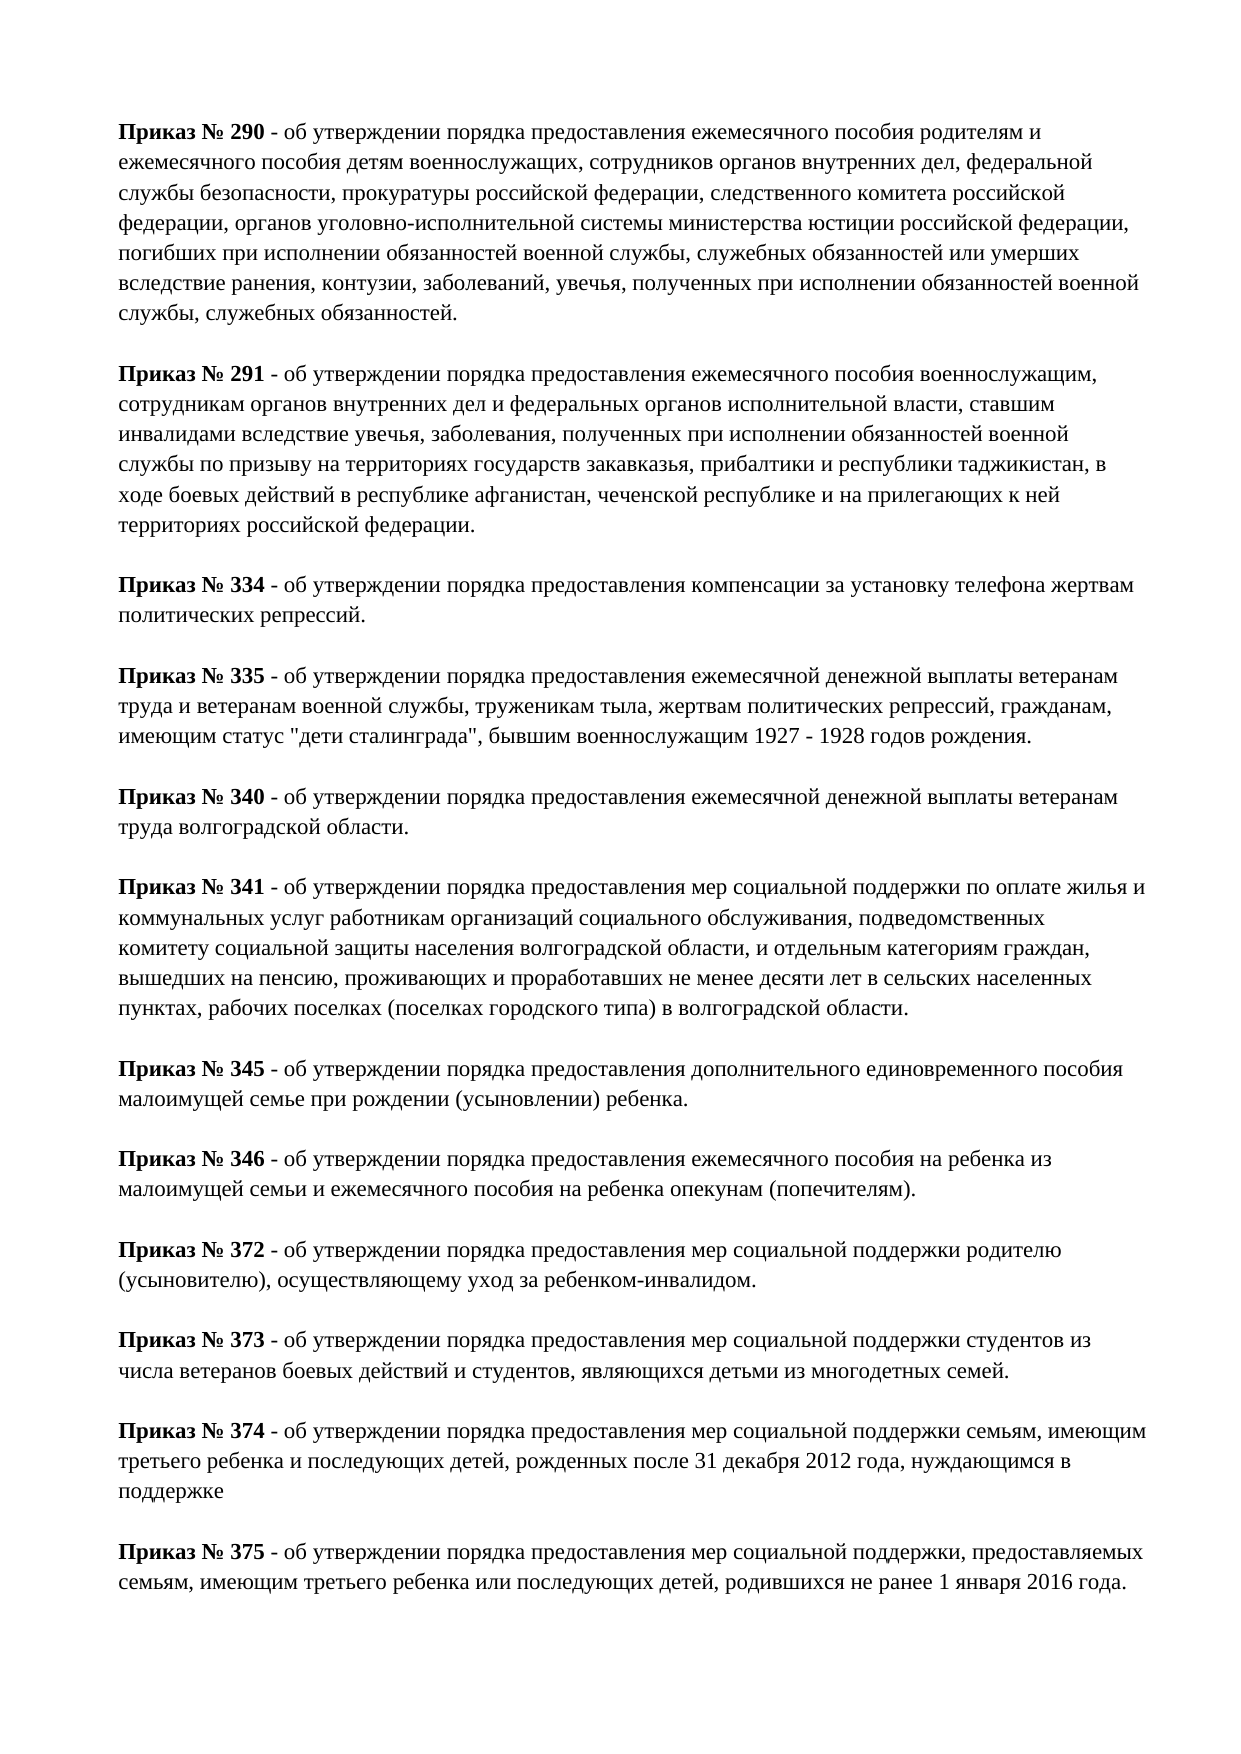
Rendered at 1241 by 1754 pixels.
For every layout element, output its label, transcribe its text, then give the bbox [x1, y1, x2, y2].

text Приказ № 334 - об утверждении порядка предоставления компенсации за установку телефона жертвам политических репрессий. [118, 571, 1152, 628]
text Приказ № 290 - об утверждении порядка предоставления ежемесячного пособия родителям и ежемесячного пособия детям военнослужащих, сотрудников органов внутренних дел, федеральной службы безопасности, прокуратуры российской федерации, следственного комитета российской федерации, органов уголовно-исполнительной системы министерства юстиции российской федерации, погибших при исполнении обязанностей военной службы, служебных обязанностей или умерших [118, 118, 1152, 265]
text Приказ № 345 - об утверждении порядка предоставления дополнительного единовременного пособия малоимущей семье при рождении (усыновлении) ребенка. [118, 1054, 1152, 1111]
text Приказ № 375 - об утверждении порядка предоставления мер социальной поддержки, предоставляемых семьям, имеющим третьего ребенка или последующих детей, родившихся не ранее 1 января 2016 года. [118, 1538, 1152, 1594]
text Приказ № 291 - об утверждении порядка предоставления ежемесячного пособия военнослужащим, сотрудникам органов внутренних дел и федеральных органов исполнительной власти, ставшим [118, 360, 1152, 416]
text Приказ № 341 - об утверждении порядка предоставления мер социальной поддержки по оплате жилья и коммунальных услуг работникам организаций социального обслуживания, подведомственных [118, 873, 1152, 930]
text Приказ № 372 - об утверждении порядка предоставления мер социальной поддержки родителю (усыновителю), осуществляющему уход за ребенком-инвалидом. [118, 1236, 1152, 1292]
text комитету социальной защиты населения волгоградской области, и отдельным категориям граждан, вышедших на пенсию, проживающих и проработавших не менее десяти лет в сельских населенных пунктах, рабочих поселках (поселках городского типа) в волгоградской области. [118, 934, 1152, 1021]
text вследствие ранения, контузии, заболеваний, увечья, полученных при исполнении обязанностей военной службы, служебных обязанностей. [118, 269, 1152, 326]
text Приказ № 335 - об утверждении порядка предоставления ежемесячной денежной выплаты ветеранам труда и ветеранам военной службы, труженикам тыла, жертвам политических репрессий, гражданам, [118, 662, 1152, 718]
text инвалидами вследствие увечья, заболевания, полученных при исполнении обязанностей военной службы по призыву на территориях государств закавказья, прибалтики и республики таджикистан, в ходе боевых действий в республике афганистан, чеченской республике и на прилегающих к ней территориях российской федерации. [118, 420, 1152, 537]
text имеющим статус "дети сталинграда", бывшим военнослужащим 1927 - 1928 годов рождения. [118, 722, 1152, 749]
text Приказ № 374 - об утверждении порядка предоставления мер социальной поддержки семьям, имеющим третьего ребенка и последующих детей, рожденных после 31 декабря 2012 года, нуждающимся в поддержке [118, 1417, 1152, 1504]
text Приказ № 340 - об утверждении порядка предоставления ежемесячной денежной выплаты ветеранам труда волгоградской области. [118, 783, 1152, 839]
text Приказ № 373 - об утверждении порядка предоставления мер социальной поддержки студентов из числа ветеранов боевых действий и студентов, являющихся детьми из многодетных семей. [118, 1326, 1152, 1383]
text Приказ № 346 - об утверждении порядка предоставления ежемесячного пособия на ребенка из малоимущей семьи и ежемесячного пособия на ребенка опекунам (попечителям). [118, 1145, 1152, 1202]
